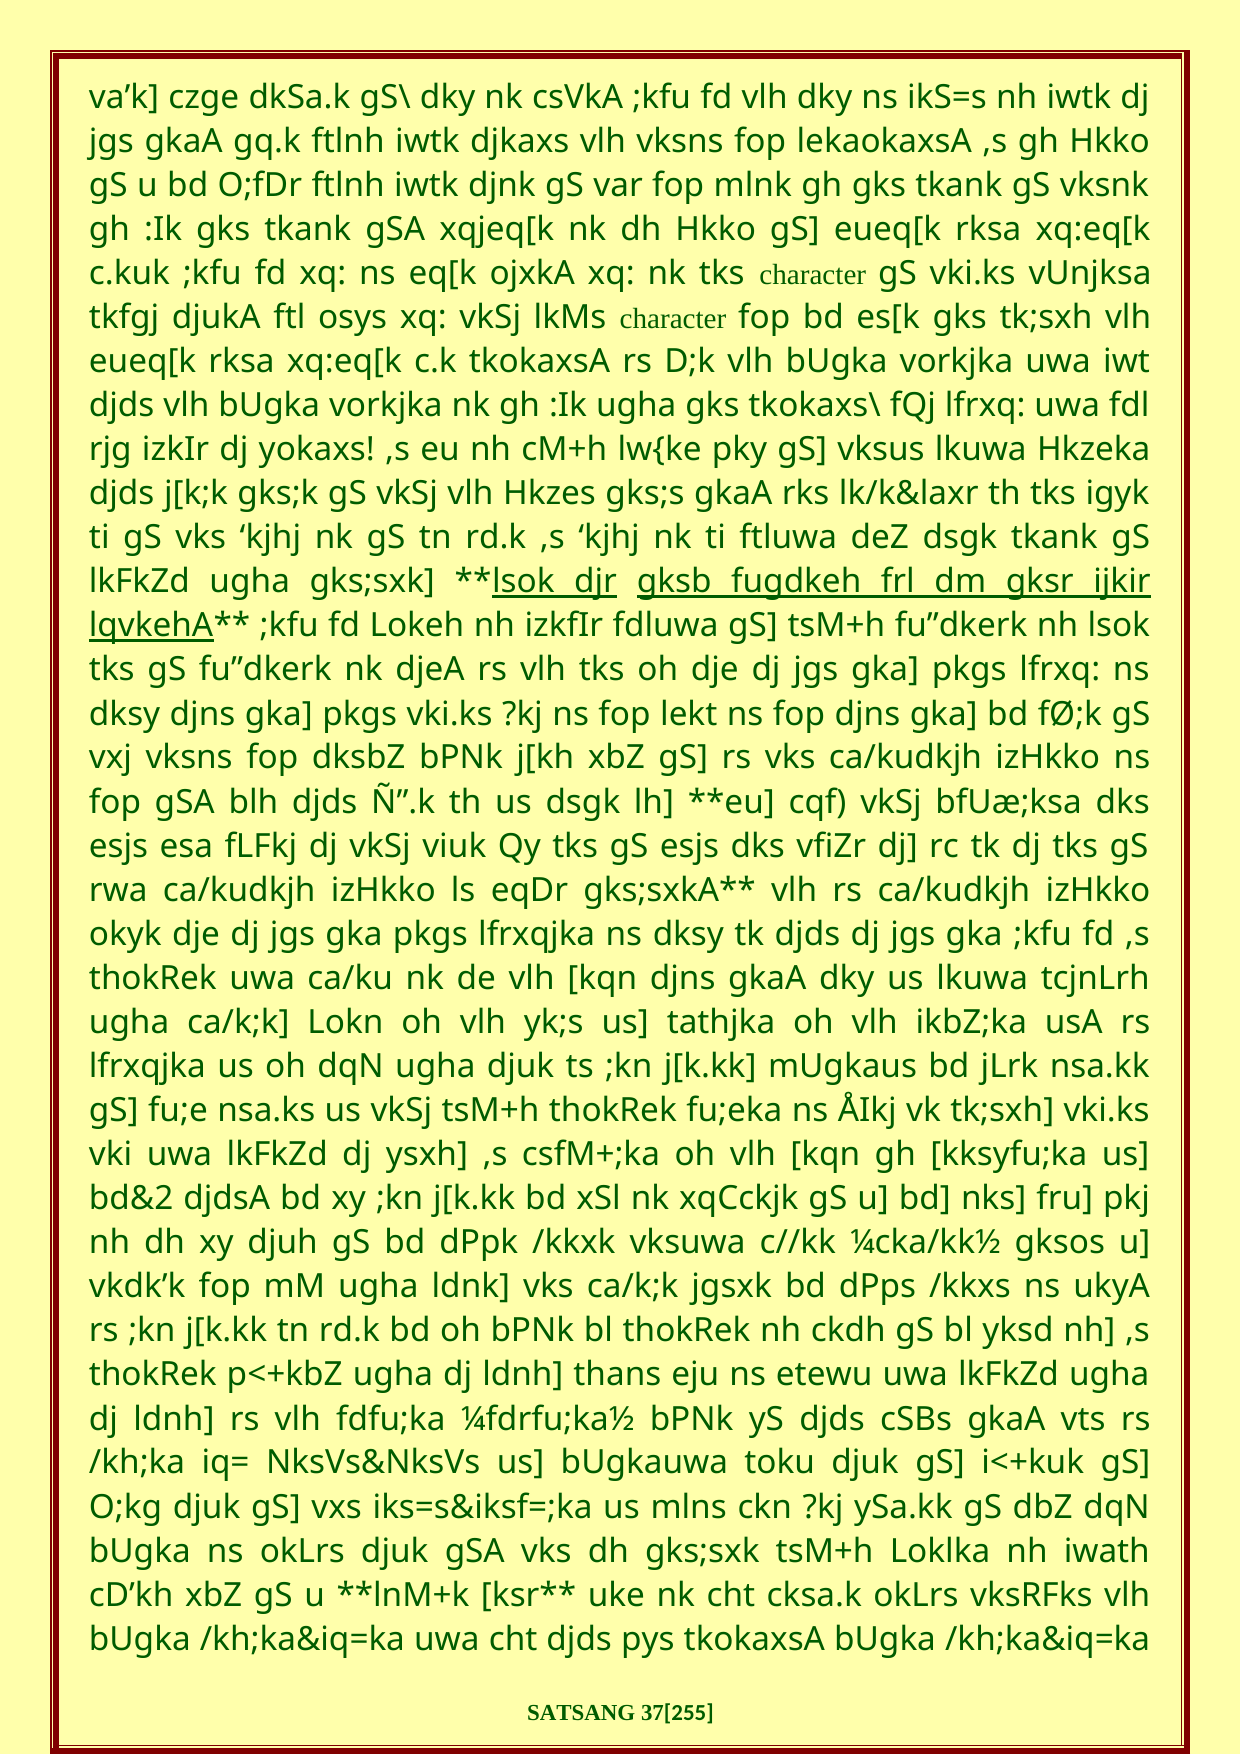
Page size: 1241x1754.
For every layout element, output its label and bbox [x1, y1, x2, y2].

text [89, 74, 1152, 1660]
